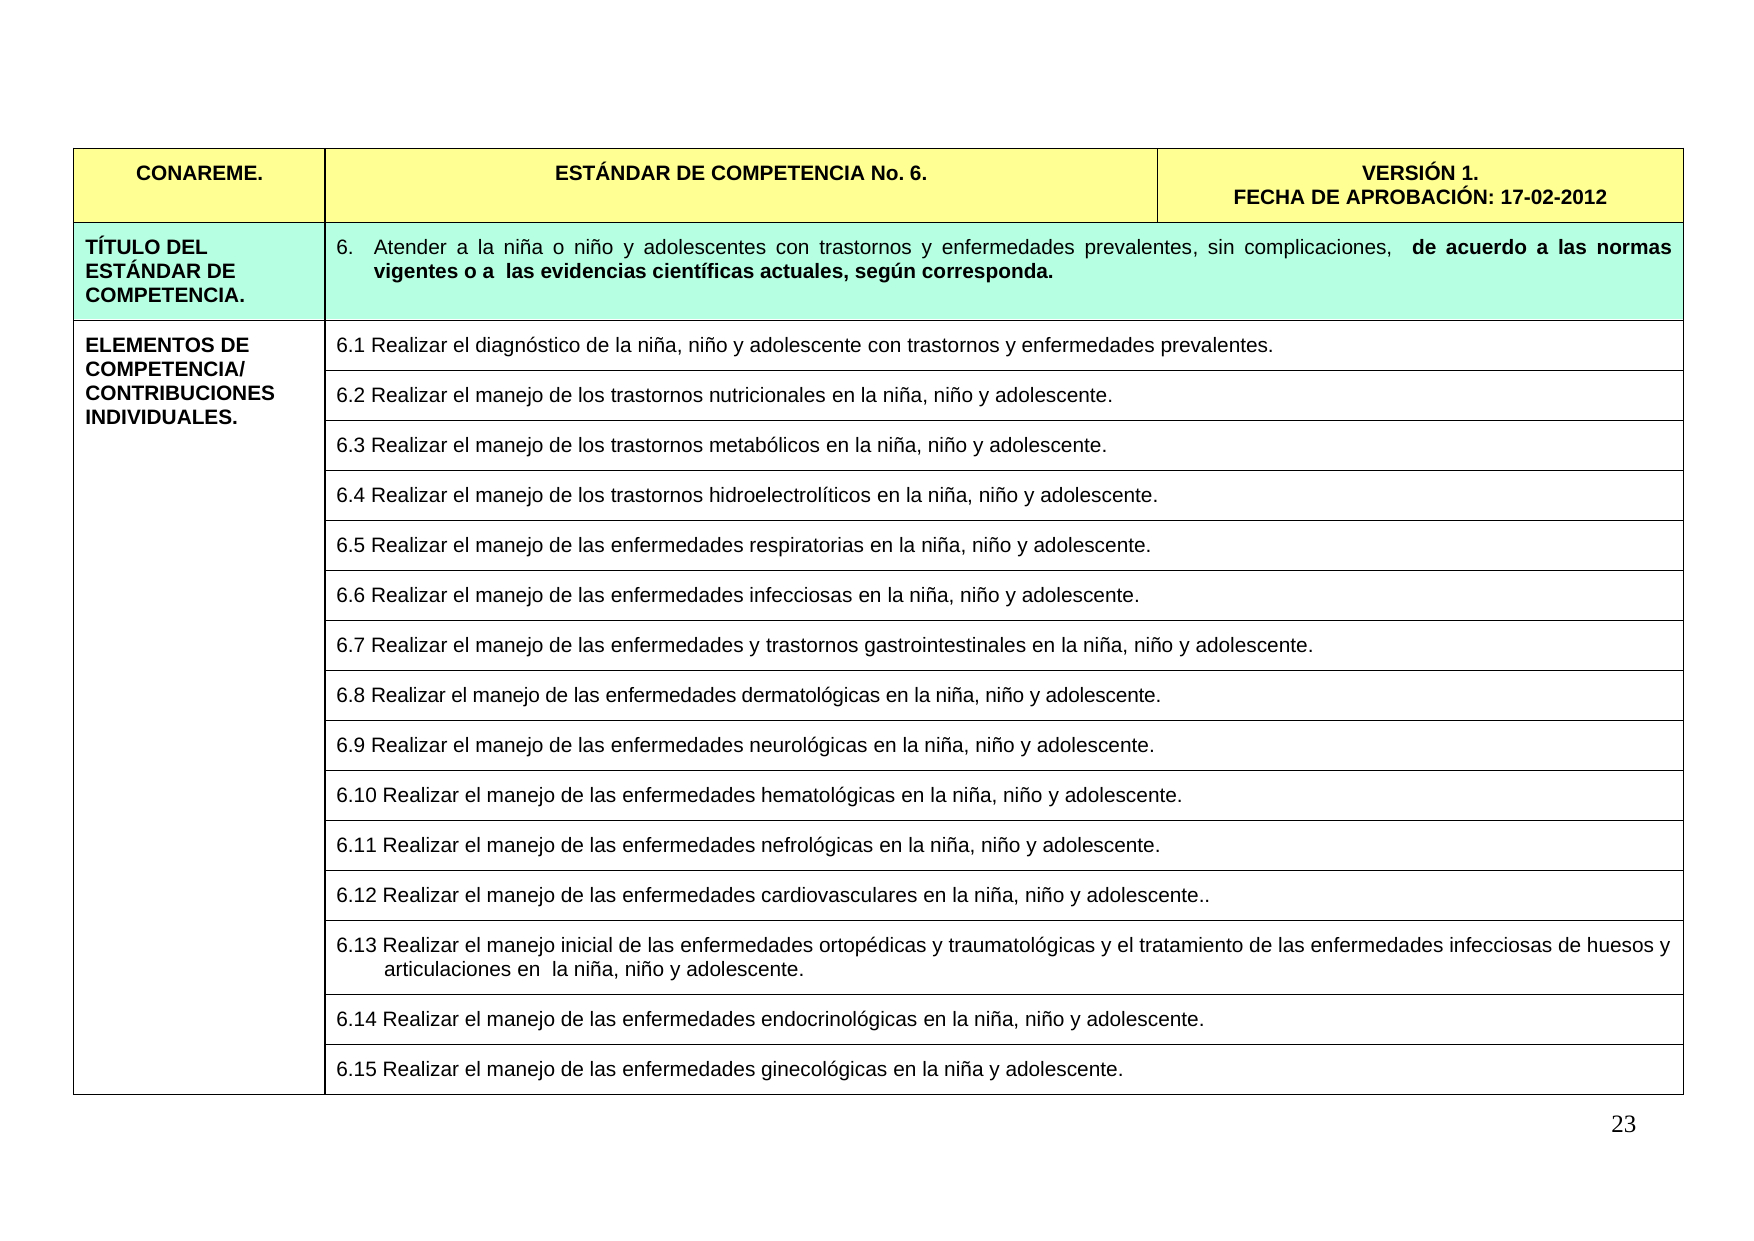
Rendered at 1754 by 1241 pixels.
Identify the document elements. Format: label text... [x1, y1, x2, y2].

table_cell 6.7 Realizar el manejo de las enfermedades y trastornos gastrointestinales en la niña, niño y adolescente. [326, 621, 1683, 669]
table_header ESTÁNDAR DE COMPETENCIA No. 6. [326, 149, 1157, 222]
table_cell 6.1 Realizar el diagnóstico de la niña, niño y adolescente con trastornos y enfermedades prevalentes. [326, 321, 1683, 369]
table_cell 6.15 Realizar el manejo de las enfermedades ginecológicas en la niña y adolescente. [326, 1045, 1683, 1093]
table_cell 6.6 Realizar el manejo de las enfermedades infecciosas en la niña, niño y adolescente. [326, 571, 1683, 619]
table_cell 6.11 Realizar el manejo de las enfermedades nefrológicas en la niña, niño y adolescente. [326, 821, 1683, 869]
table_cell ELEMENTOS DE COMPETENCIA/ CONTRIBUCIONES INDIVIDUALES. [74, 321, 324, 1093]
table_cell 6.12 Realizar el manejo de las enfermedades cardiovasculares en la niña, niño y adolescente.. [326, 871, 1683, 919]
table_cell 6.13 Realizar el manejo inicial de las enfermedades ortopédicas y traumatológicas y el tratamiento de las enfermedades infecciosas de huesos y articulaciones en la niña, niño y adolescente. [326, 921, 1683, 993]
table_header CONAREME. [74, 149, 324, 222]
table_cell Atender a la niña o niño y adolescentes con trastornos y enfermedades prevalentes, sin complicaciones, de acuerdo a las normas vigentes o a las evidencias científicas actuales, según corresponda. [326, 223, 1683, 319]
table_cell 6.10 Realizar el manejo de las enfermedades hematológicas en la niña, niño y adolescente. [326, 771, 1683, 819]
table_cell 6.2 Realizar el manejo de los trastornos nutricionales en la niña, niño y adolescente. [326, 371, 1683, 419]
table_cell 6.5 Realizar el manejo de las enfermedades respiratorias en la niña, niño y adolescente. [326, 521, 1683, 569]
table_cell 6.3 Realizar el manejo de los trastornos metabólicos en la niña, niño y adolescente. [326, 421, 1683, 469]
table_cell 6.8 Realizar el manejo de las enfermedades dermatológicas en la niña, niño y adolescente. [326, 671, 1683, 719]
table_cell 6.4 Realizar el manejo de los trastornos hidroelectrolíticos en la niña, niño y adolescente. [326, 471, 1683, 519]
table_cell 6.14 Realizar el manejo de las enfermedades endocrinológicas en la niña, niño y adolescente. [326, 995, 1683, 1043]
table_header VERSIÓN 1. FECHA DE APROBACIÓN: 17-02-2012 [1158, 149, 1683, 222]
table_cell 6.9 Realizar el manejo de las enfermedades neurológicas en la niña, niño y adolescente. [326, 721, 1683, 769]
table_cell TÍTULO DEL ESTÁNDAR DE COMPETENCIA. [74, 223, 324, 319]
